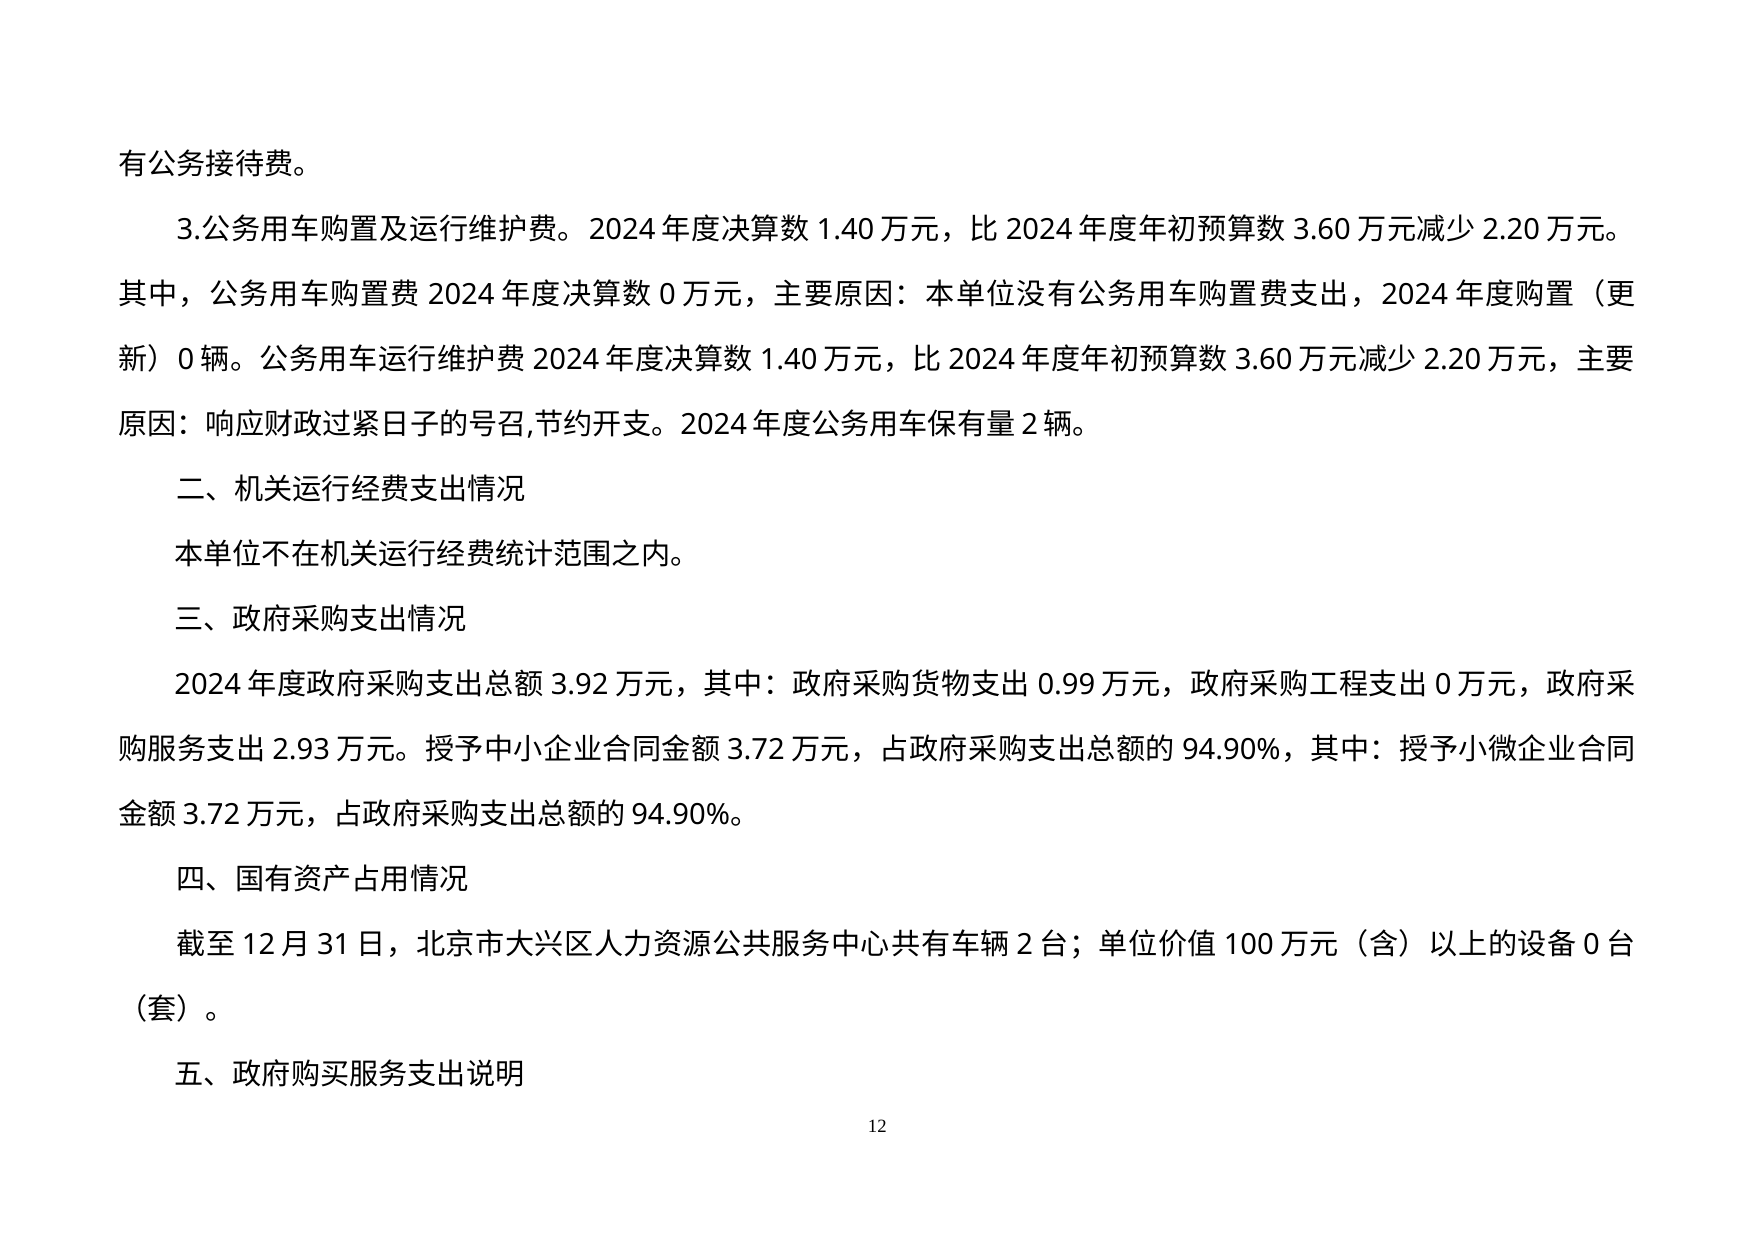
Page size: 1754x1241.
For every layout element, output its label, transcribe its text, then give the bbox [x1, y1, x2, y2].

text 五、政府购买服务支出说明 [118, 1039, 1636, 1104]
text 截至12月31日，北京市大兴区人力资源公共服务中心共有车辆2台；单位价值100万元（含）以上的设备0台（套）。 [118, 909, 1636, 1039]
text 2024年度政府采购支出总额3.92万元，其中：政府采购货物支出0.99万元，政府采购工程支出0万元，政府采购服务支出2.93万元。授予中小企业合同金额3.72万元，占政府采购支出总额的94.90%，其中：授予小微企业合同金额3.72万元，占政府采购支出总额的94.90%。 [118, 649, 1636, 844]
text 四、国有资产占用情况 [118, 844, 1636, 909]
text 三、政府采购支出情况 [174, 584, 1636, 649]
text 二、机关运行经费支出情况 [118, 454, 1636, 519]
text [118, 129, 1636, 194]
text 3.公务用车购置及运行维护费。2024年度决算数1.40万元，比2024年度年初预算数3.60万元减少2.20万元。其中，公务用车购置费2024年度决算数0万元，主要原因：本单位没有公务用车购置费支出，2024年度购置（更新）0辆。公务用车运行维护费2024年度决算数1.40万元，比2024年度年初预算数3.60万元减少2.20万元，主要原因：响应财政过紧日子的号召,节约开支。2024年度公务用车保有量2辆。 [118, 194, 1636, 454]
text 本单位不在机关运行经费统计范围之内。 [118, 519, 1636, 584]
